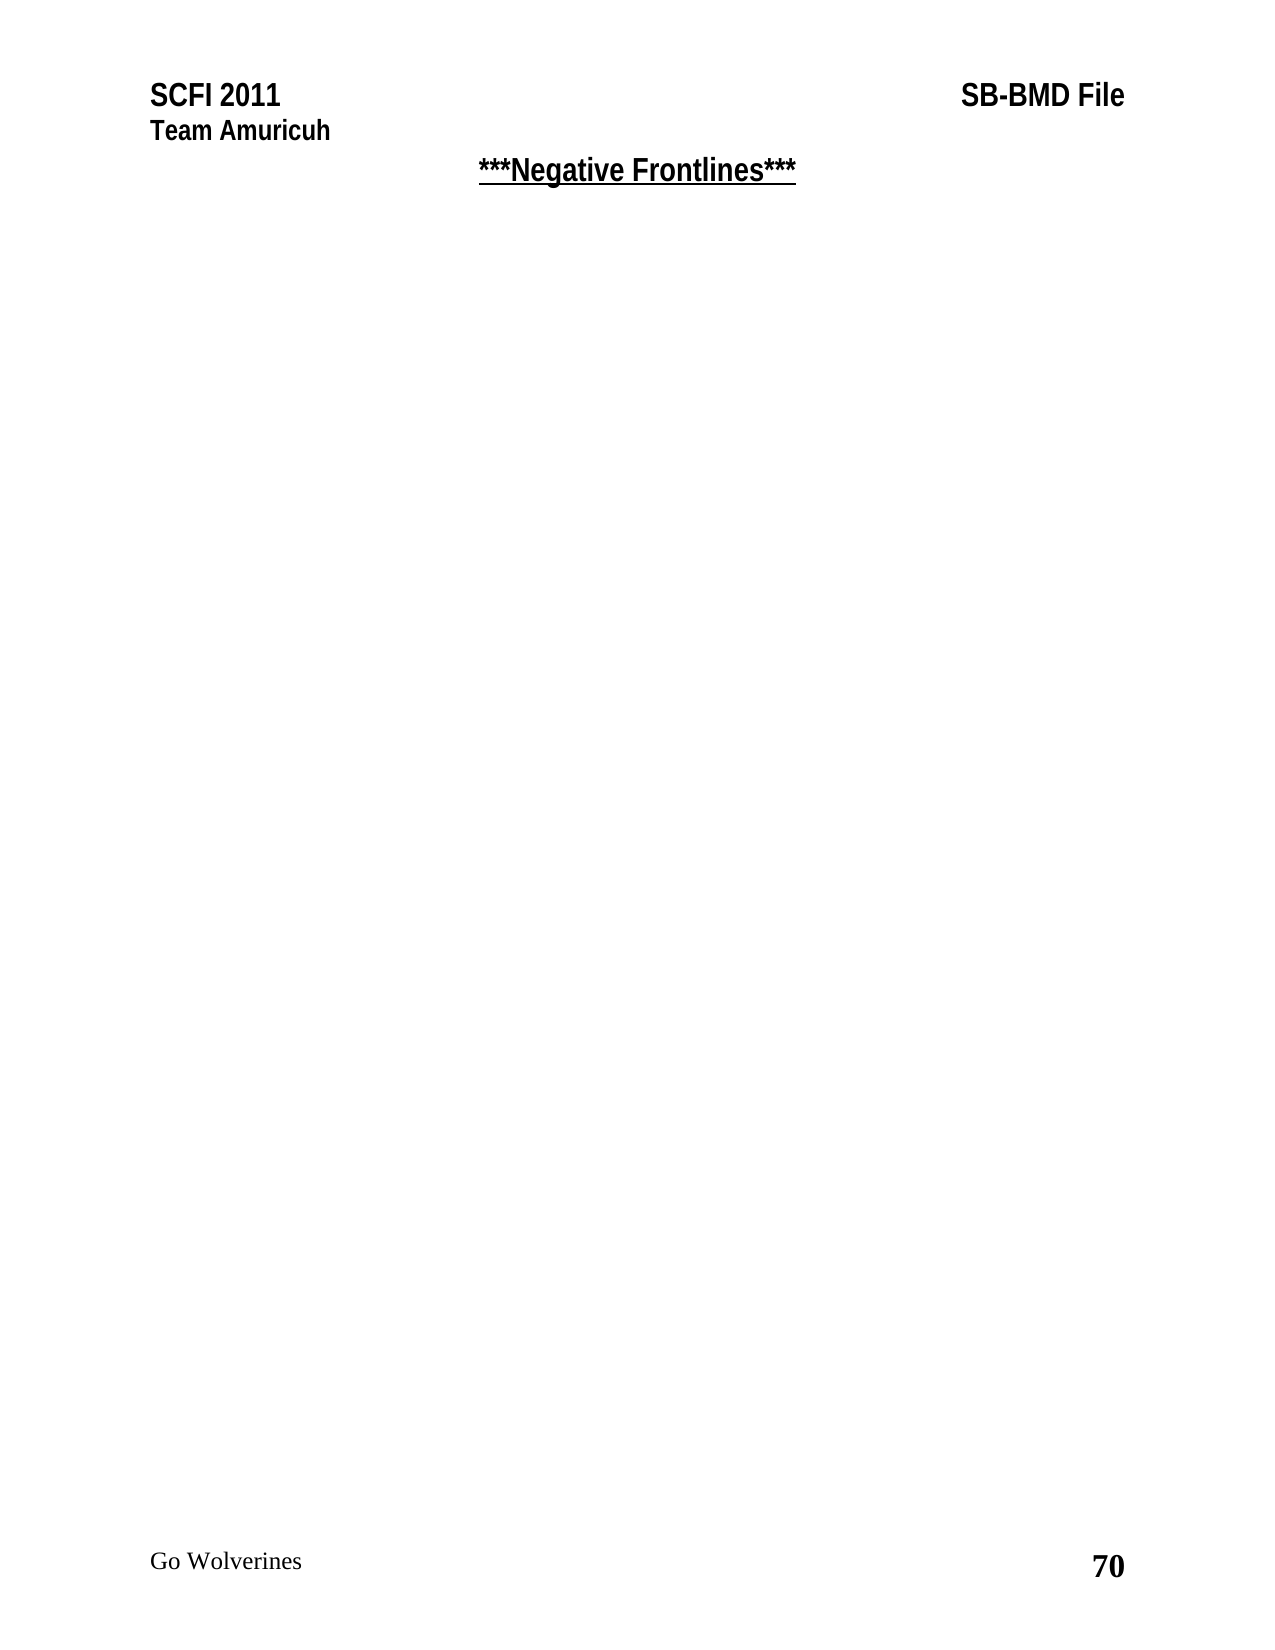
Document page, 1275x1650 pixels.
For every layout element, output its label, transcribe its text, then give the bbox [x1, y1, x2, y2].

text ***Negative Frontlines*** [150, 150, 1125, 188]
